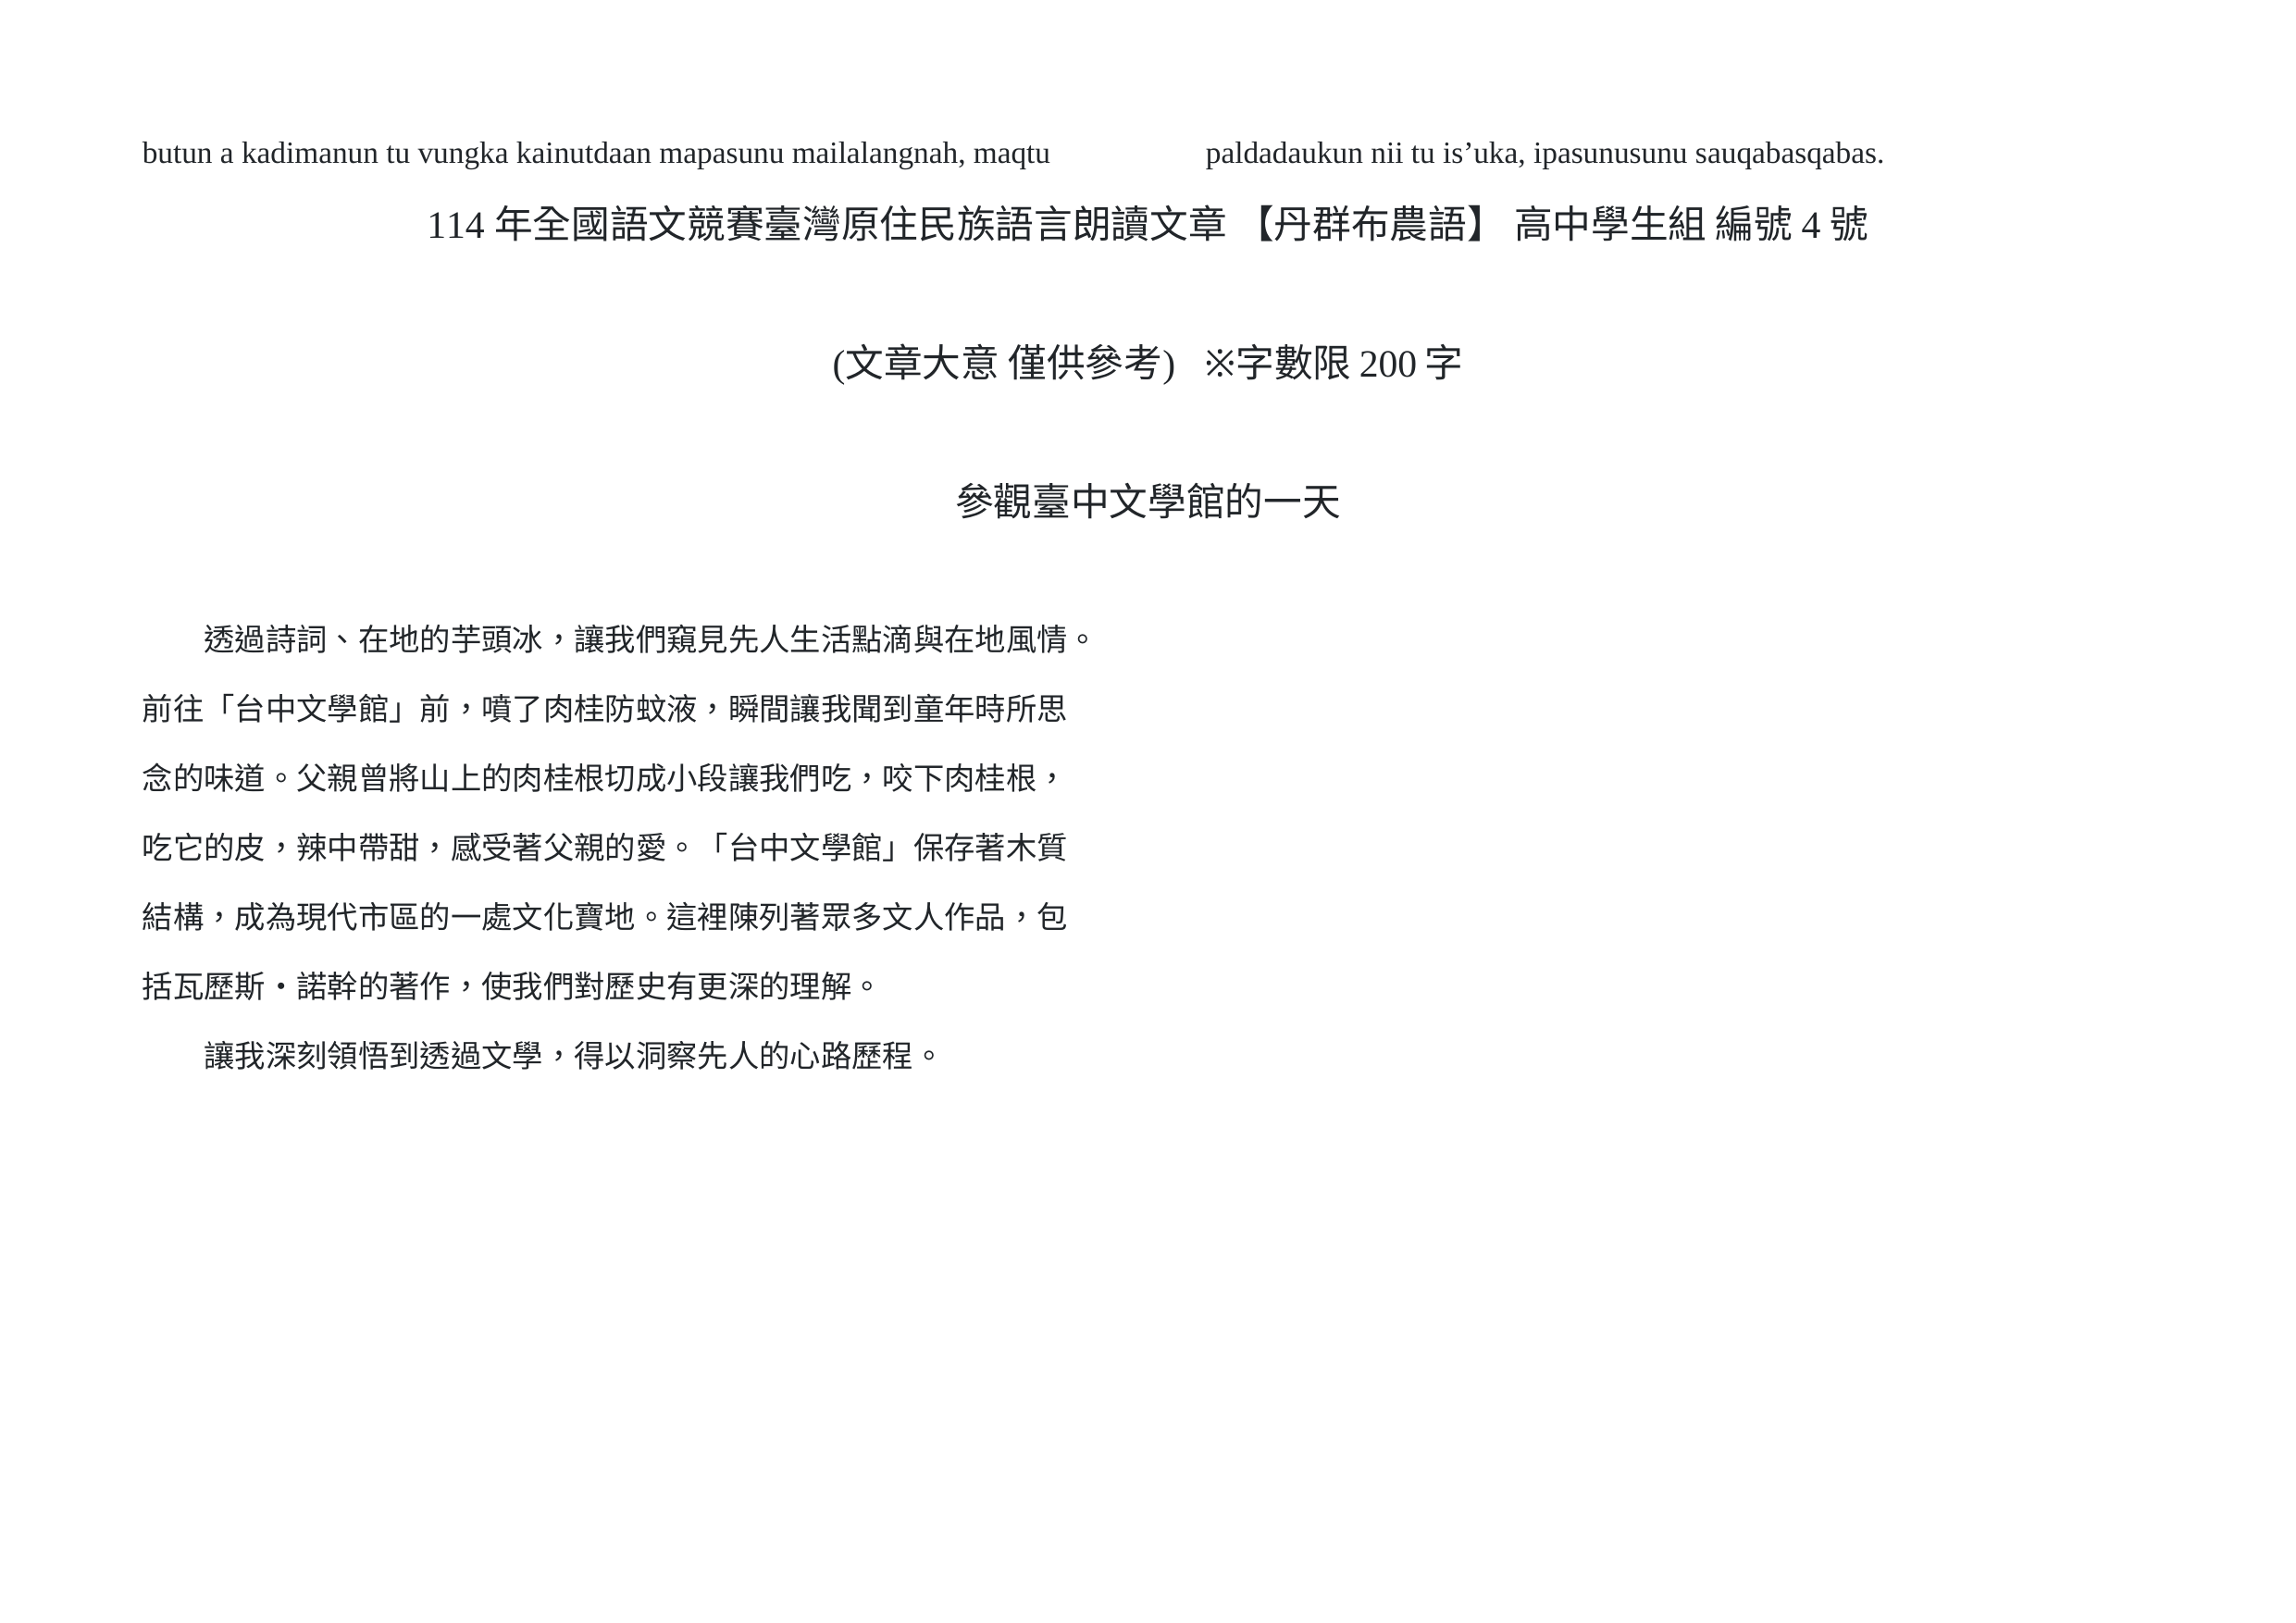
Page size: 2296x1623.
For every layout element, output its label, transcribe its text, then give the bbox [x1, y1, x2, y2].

text 透過詩詞、在地的芋頭冰，讓我們窺見先人生活點滴與在地風情。前往「台中文學館」前，噴了肉桂防蚊液，瞬間讓我聞到童年時所思念的味道。父親曾將山上的肉桂根切成小段讓我們吃，咬下肉桂根，吃它的皮，辣中帶甜，感受著父親的愛。「台中文學館」保存著木質結構，成為現代市區的一處文化寶地。這裡陳列著眾多文人作品，包括瓦歷斯・諾幹的著作，使我們對歷史有更深的理解。 [142, 603, 1090, 1020]
text (文章大意 僅供參考) ※字數限200字 [142, 326, 2153, 395]
text 114 年全國語文競賽臺灣原住民族語言朗讀文章 【丹群布農語】 高中學生組 編號 4 號 [142, 187, 2153, 256]
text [1206, 118, 2153, 187]
text 參觀臺中文學館的一天 [142, 465, 2153, 534]
text 讓我深刻領悟到透過文學，得以洞察先人的心路歷程。 [142, 1020, 1090, 1089]
